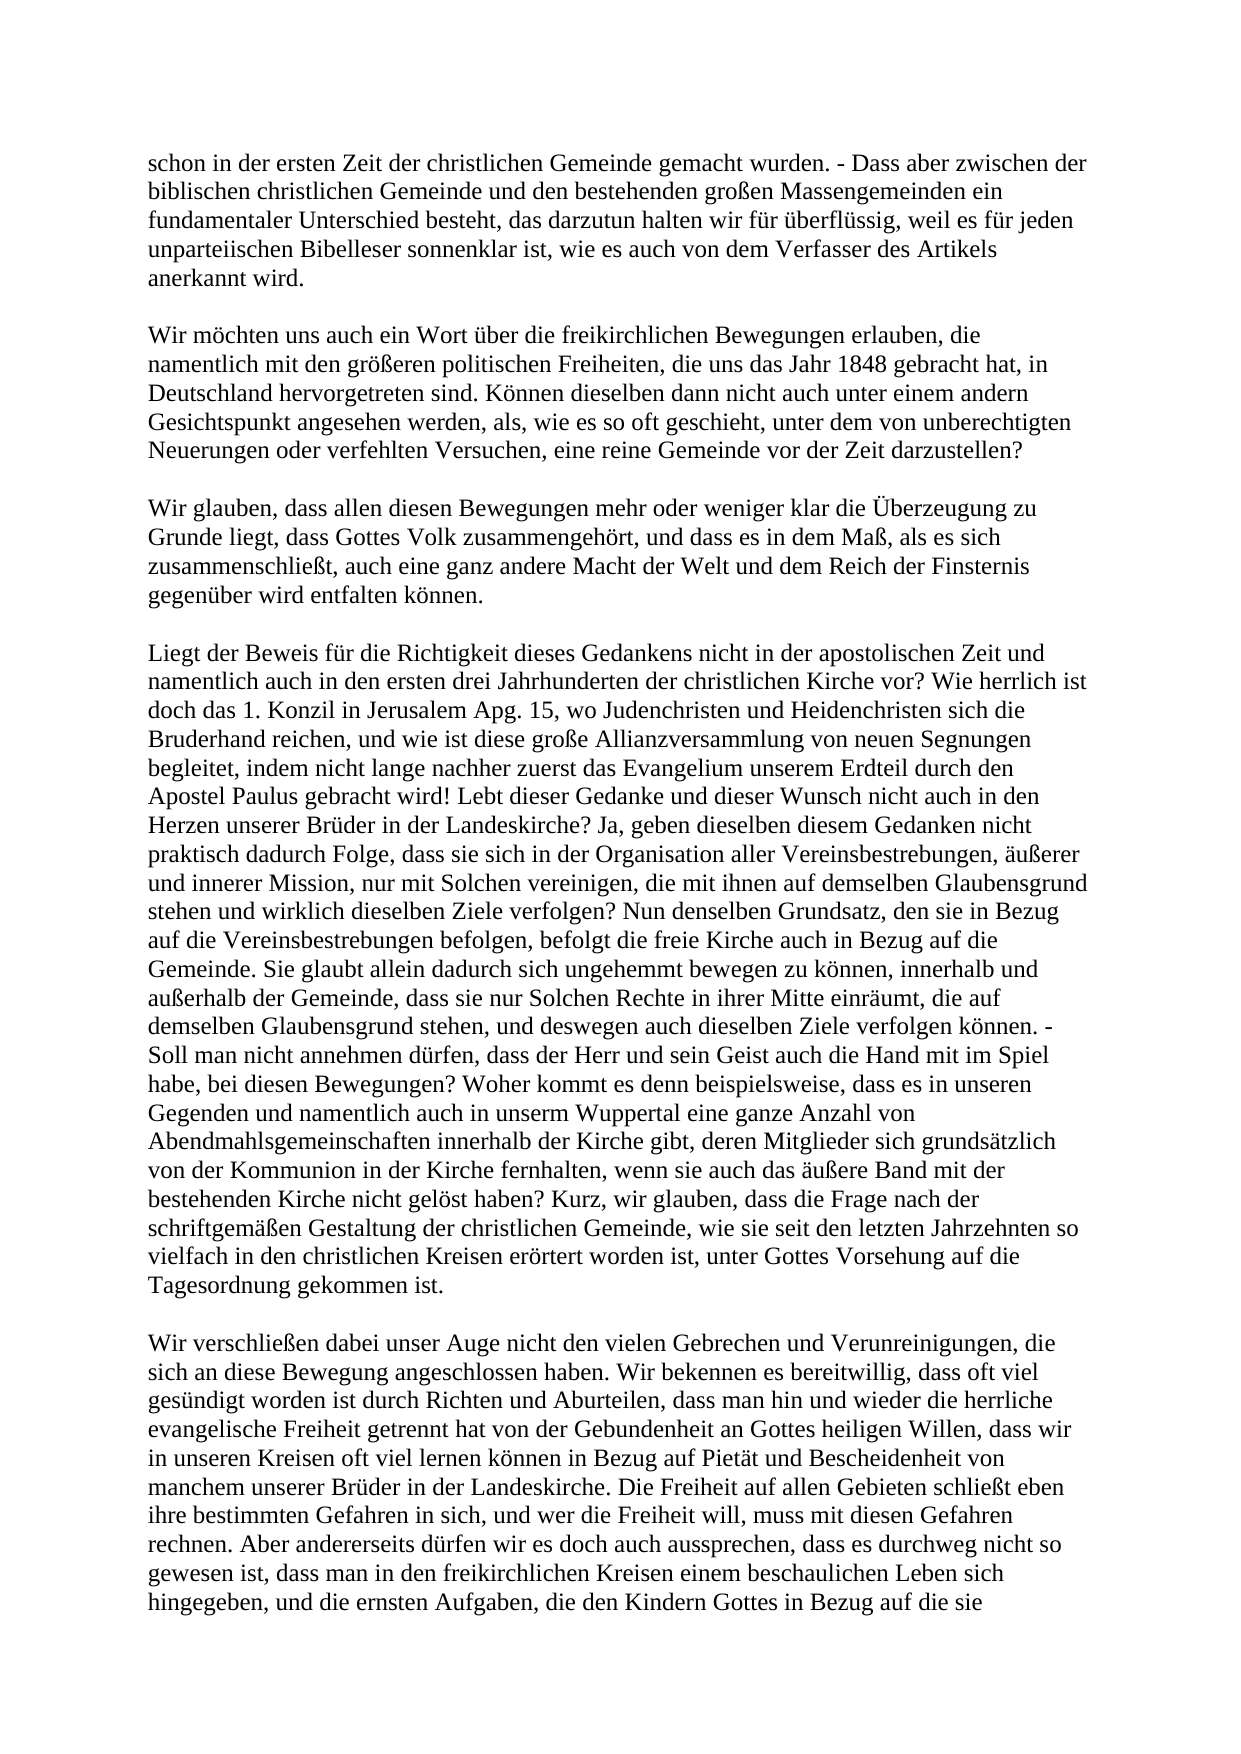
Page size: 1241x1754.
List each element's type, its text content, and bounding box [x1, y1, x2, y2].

text Liegt der Beweis für die Richtigkeit dieses Gedankens nicht in der apostolischen Zeit und namentlich auch in den ersten drei Jahrhunderten der christlichen Kirche vor? Wie herrlich ist doch das 1. Konzil in Jerusalem Apg. 15, wo Judenchristen und Heidenchristen sich die Bruderhand reichen, und wie ist diese große Allianzversammlung von neuen Segnungen begleitet, indem nicht lange nachher zuerst das Evangelium unserem Erdteil durch den Apostel Paulus gebracht wird! Lebt dieser Gedanke und dieser Wunsch nicht auch in den Herzen unserer Brüder in der Landeskirche? Ja, geben dieselben diesem Gedanken nicht praktisch dadurch Folge, dass sie sich in der Organisation aller Vereinsbestrebungen, äußerer und innerer Mission, nur mit Solchen vereinigen, die mit ihnen auf demselben Glaubensgrund stehen und wirklich dieselben Ziele verfolgen? Nun denselben Grundsatz, den sie in Bezug auf die Vereinsbestrebungen befolgen, befolgt die freie Kirche auch in Bezug auf die Gemeinde. Sie glaubt allein dadurch sich ungehemmt bewegen zu können, innerhalb und außerhalb der Gemeinde, dass sie nur Solchen Rechte in ihrer Mitte einräumt, die auf demselben Glaubensgrund stehen, und deswegen auch dieselben Ziele verfolgen können. - Soll man nicht annehmen dürfen, dass der Herr und sein Geist auch die Hand mit im Spiel habe, bei diesen Bewegungen? Woher kommt es denn beispielsweise, dass es in unseren Gegenden und namentlich auch in unserm Wuppertal eine ganze Anzahl von Abendmahlsgemeinschaften innerhalb der Kirche gibt, deren Mitglieder sich grundsätzlich von der Kommunion in der Kirche fernhalten, wenn sie auch das äußere Band mit der bestehenden Kirche nicht gelöst haben? Kurz, wir glauben, dass die Frage nach der schriftgemäßen Gestaltung der christlichen Gemeinde, wie sie seit den letzten Jahrzehnten so vielfach in den christlichen Kreisen erörtert worden ist, unter Gottes Vorsehung auf die Tagesordnung gekommen ist. [148, 638, 1093, 1299]
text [148, 1328, 1093, 1616]
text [148, 148, 1093, 291]
text Wir glauben, dass allen diesen Bewegungen mehr oder weniger klar die Überzeugung zu Grunde liegt, dass Gottes Volk zusammengehört, und dass es in dem Maß, als es sich zusammenschließt, auch eine ganz andere Macht der Welt und dem Reich der Finsternis gegenüber wird entfalten können. [148, 493, 1093, 608]
text Wir möchten uns auch ein Wort über die freikirchlichen Bewegungen erlauben, die namentlich mit den größeren politischen Freiheiten, die uns das Jahr 1848 gebracht hat, in Deutschland hervorgetreten sind. Können dieselben dann nicht auch unter einem andern Gesichtspunkt angesehen werden, als, wie es so oft geschieht, unter dem von unberechtigten Neuerungen oder verfehlten Versuchen, eine reine Gemeinde vor der Zeit darzustellen? [148, 321, 1093, 464]
